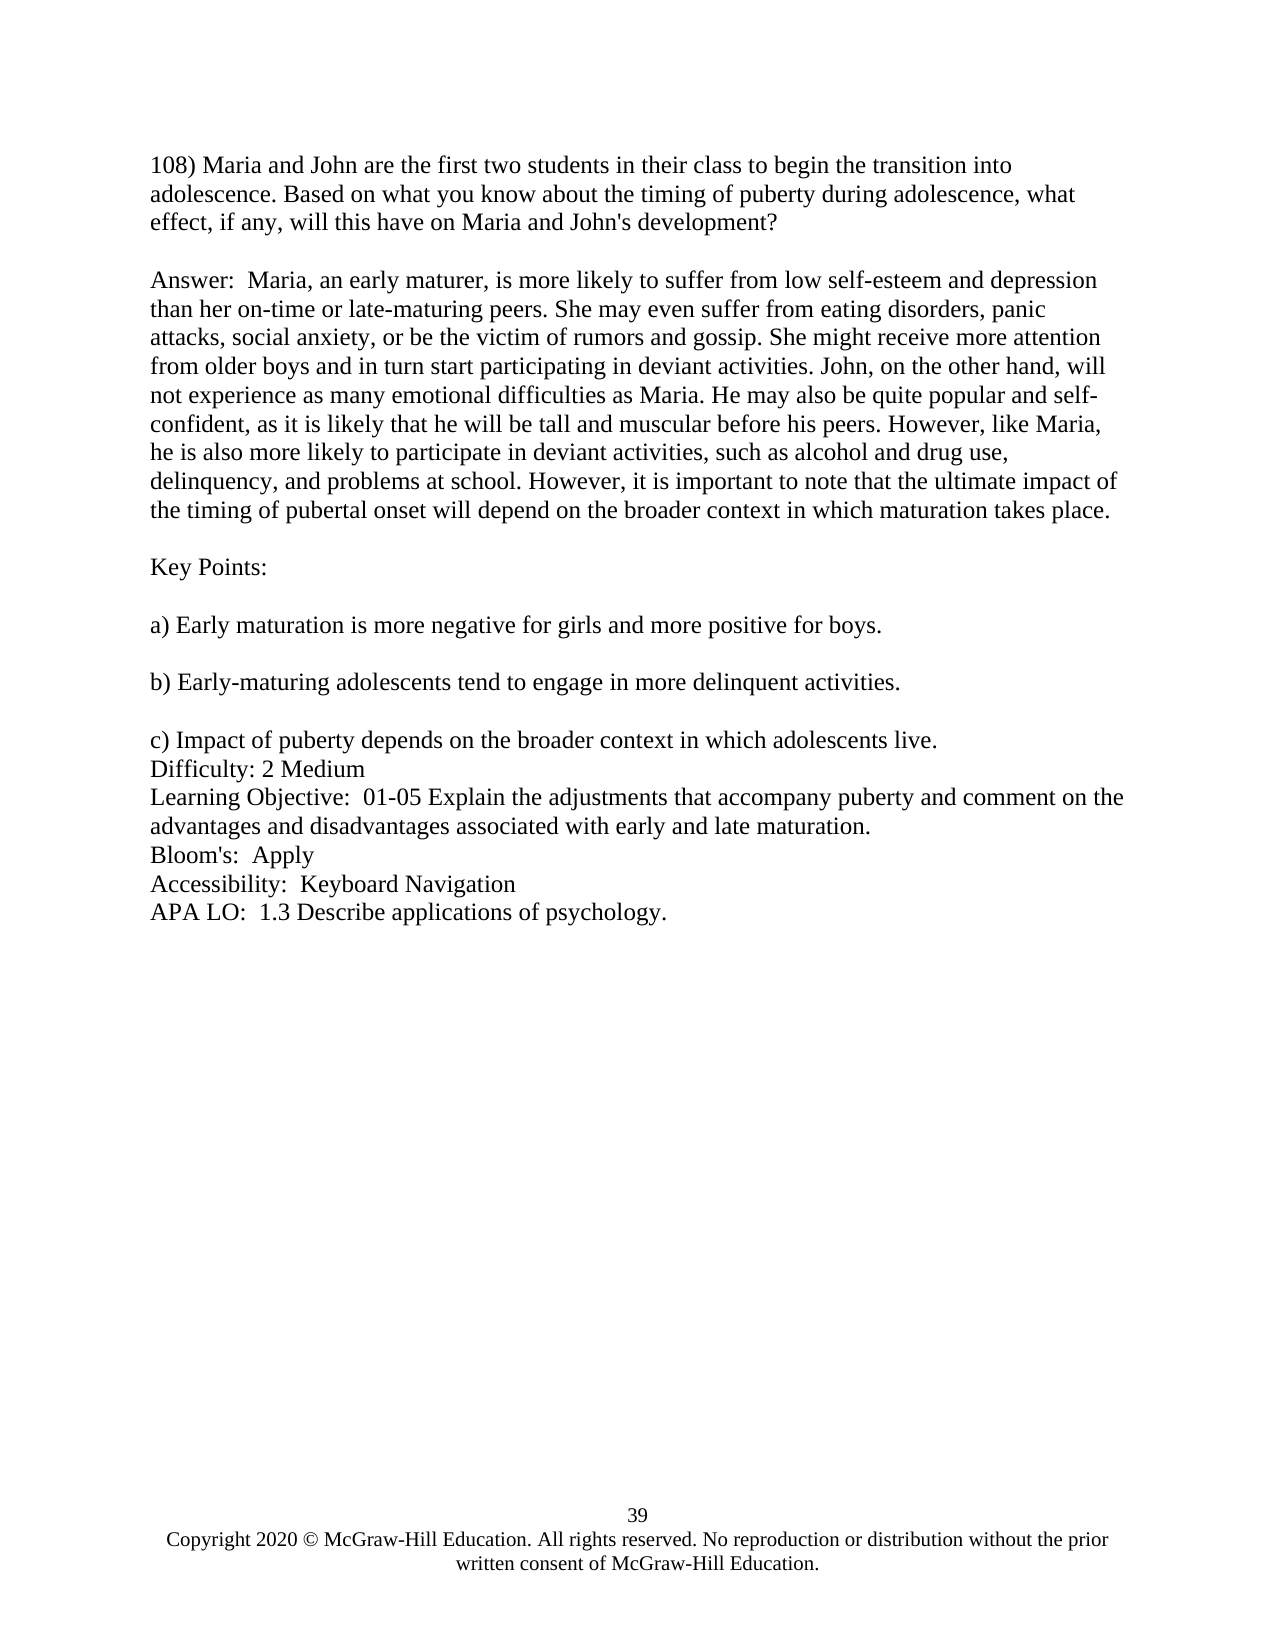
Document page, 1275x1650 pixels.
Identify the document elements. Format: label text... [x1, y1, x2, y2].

text 108) Maria and John are the first two students in their class to begin the transition into adolescence. Based on what you know about the timing of puberty during adolescence, what effect, if any, will this have on Maria and John's development? [150, 150, 1125, 236]
text a) Early maturation is more negative for girls and more positive for boys. [150, 610, 1125, 639]
text Learning Objective: 01-05 Explain the adjustments that accompany puberty and comment on the advantages and disadvantages associated with early and late maturation. [150, 782, 1125, 840]
text Answer: Maria, an early maturer, is more likely to suffer from low self-esteem and depression than her on-time or late-maturing peers. She may even suffer from eating disorders, panic attacks, social anxiety, or be the victim of rumors and gossip. She might receive more attention from older boys and in turn start participating in deviant activities. John, on the other hand, will not experience as many emotional difficulties as Maria. He may also be quite popular and self-confident, as it is likely that he will be tall and muscular before his peers. However, like Maria, he is also more likely to participate in deviant activities, such as alcohol and drug use, delinquency, and problems at school. However, it is important to note that the ultimate impact of the timing of pubertal onset will depend on the broader context in which maturation takes place. [150, 265, 1125, 524]
text Key Points: [150, 552, 1125, 581]
text c) Impact of puberty depends on the broader context in which adolescents live. [150, 725, 1125, 754]
text b) Early-maturing adolescents tend to engage in more delinquent activities. [150, 667, 1125, 696]
text Accessibility: Keyboard Navigation [150, 869, 1125, 897]
text Difficulty: 2 Medium [150, 754, 1125, 782]
text APA LO: 1.3 Describe applications of psychology. [150, 897, 1125, 926]
text Bloom's: Apply [150, 840, 1125, 869]
